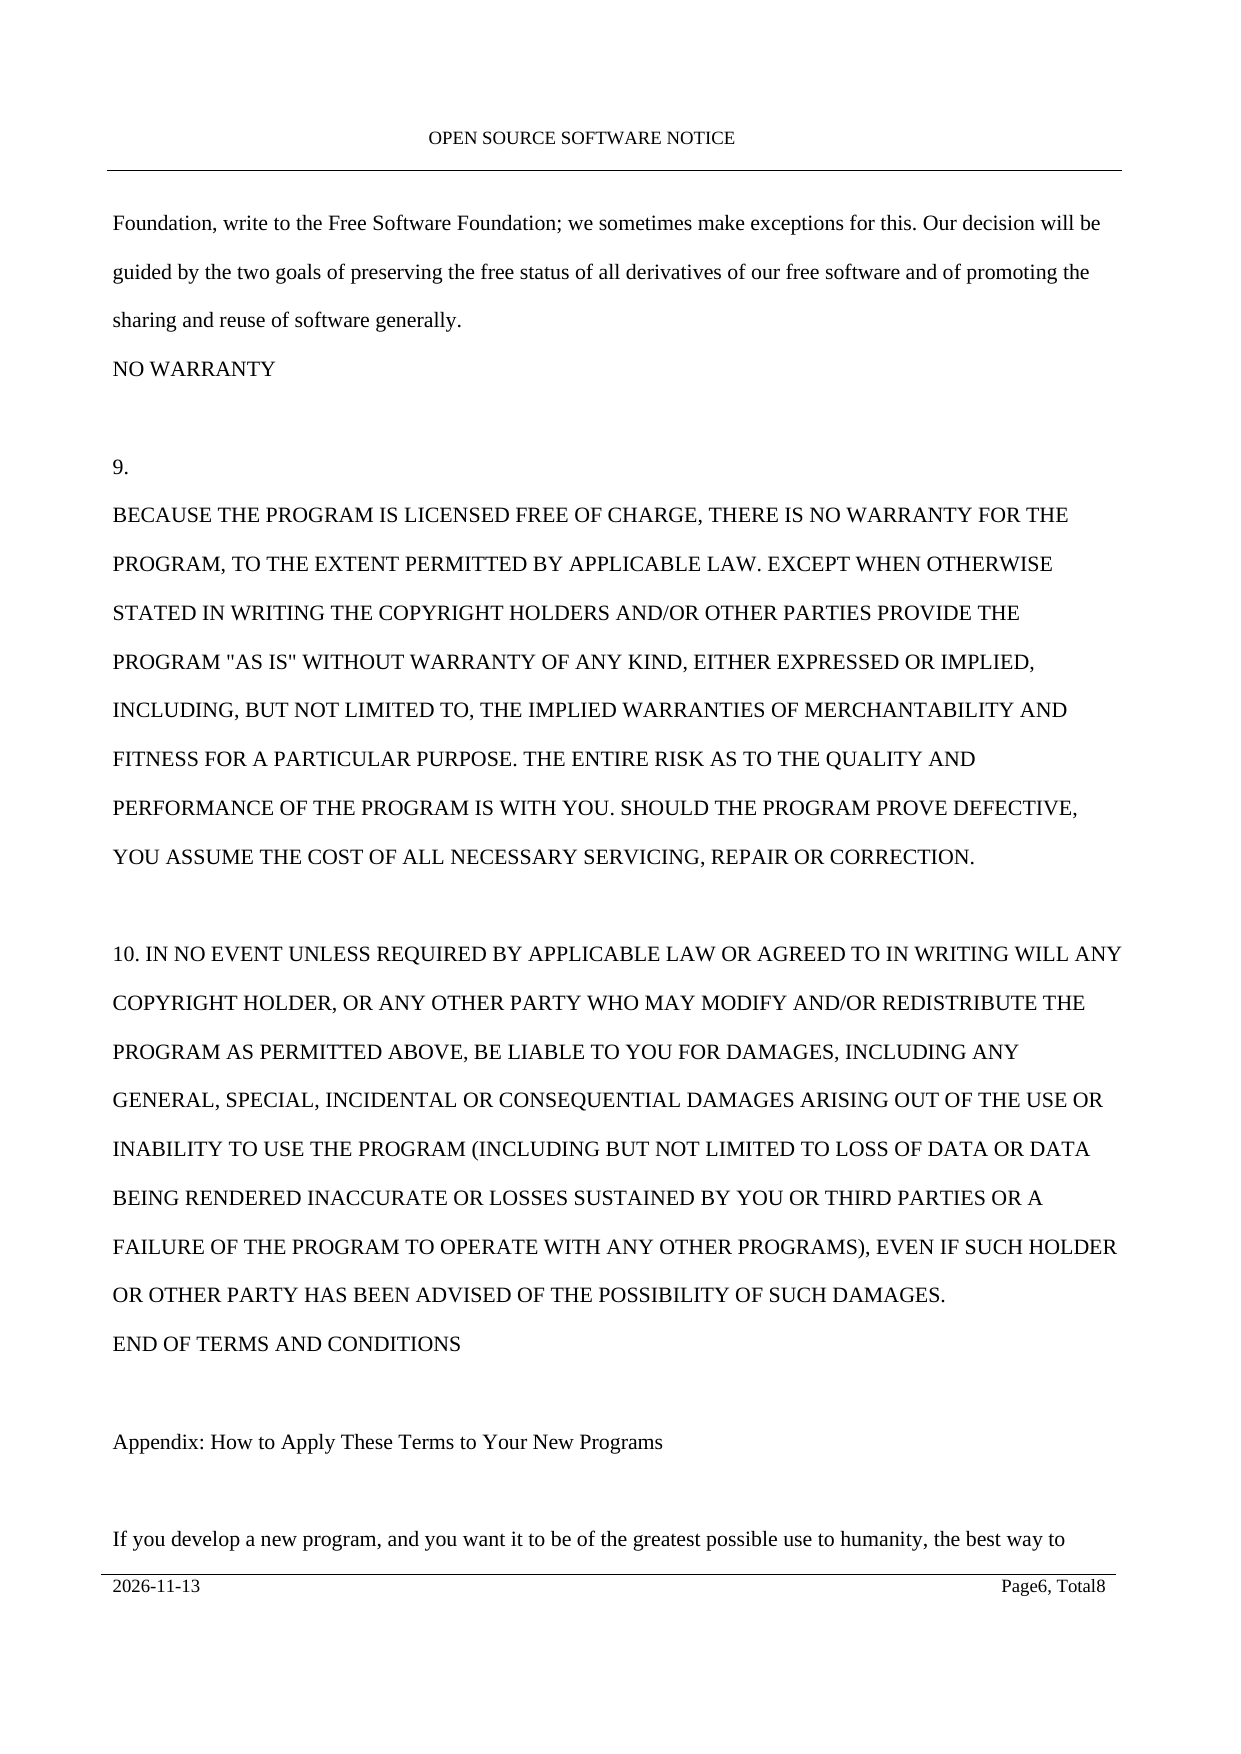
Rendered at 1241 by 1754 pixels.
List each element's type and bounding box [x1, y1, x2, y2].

text [112, 206, 1128, 1555]
